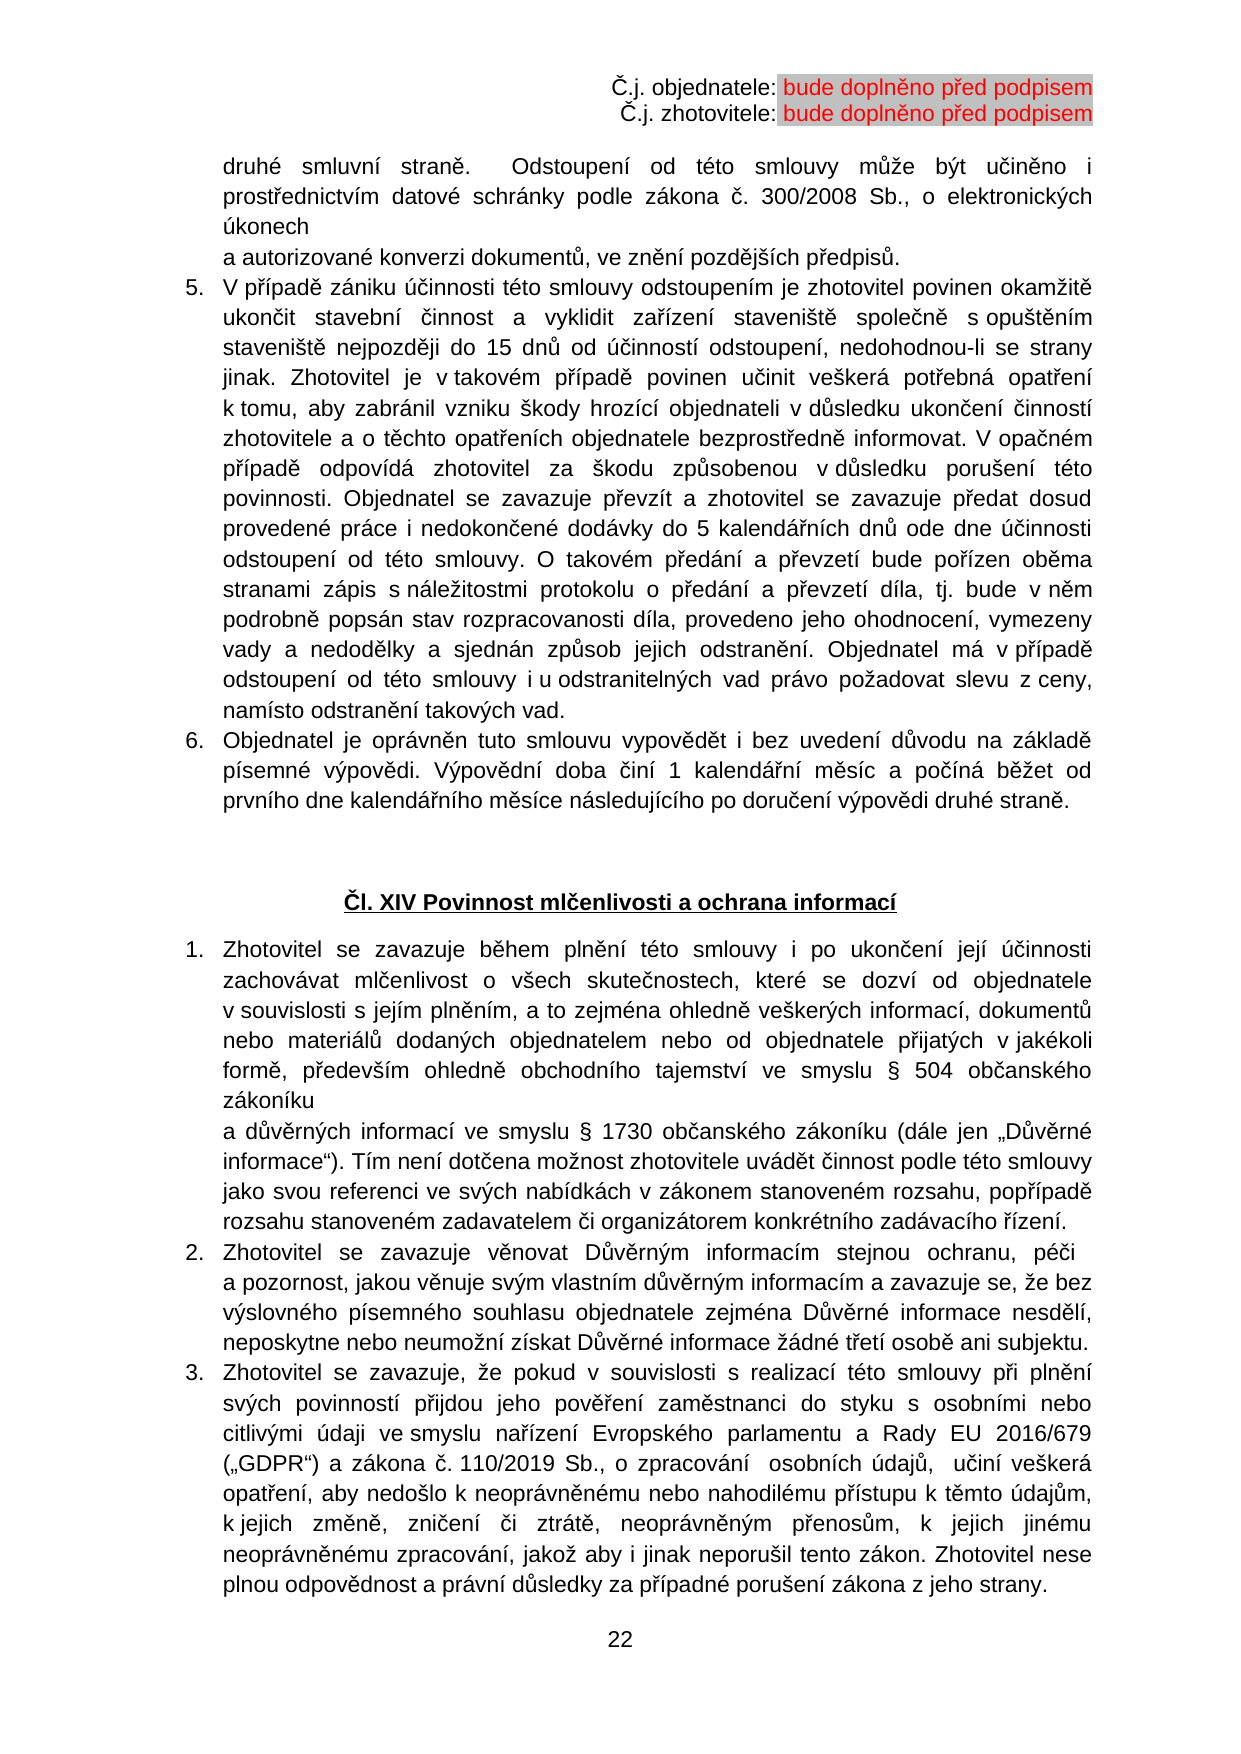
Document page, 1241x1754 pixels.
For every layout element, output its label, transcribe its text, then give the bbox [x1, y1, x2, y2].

list Zhotovitel se zavazuje během plnění této smlouvy i po ukončení její účinnosti zachovávat mlčenlivost o všech skutečnostech, které se dozví od objednatele v souvislosti s jejím plněním, a to zejména ohledně veškerých informací, dokumentů nebo materiálů dodaných objednatelem nebo od objednatele přijatých v jakékoli formě, především ohledně obchodního tajemství ve smyslu § 504 občanského zákoníku a důvěrných informací ve smyslu § 1730 občanského zákoníku (dále jen „Důvěrné informace“). Tím není dotčena možnost zhotovitele uvádět činnost podle této smlouvy jako svou referenci ve svých nabídkách v zákonem stanoveném rozsahu, popřípadě rozsahu stanoveném zadavatelem či organizátorem konkrétního zadávacího řízení. [185, 936, 1093, 1235]
text Čl. XIV Povinnost mlčenlivosti a ochrana informací [148, 889, 1093, 916]
list Zhotovitel se zavazuje věnovat Důvěrným informacím stejnou ochranu, péči a pozornost, jakou věnuje svým vlastním důvěrným informacím a zavazuje se, že bez výslovného písemného souhlasu objednatele zejména Důvěrné informace nesdělí, neposkytne nebo neumožní získat Důvěrné informace žádné třetí osobě ani subjektu. [185, 1238, 1093, 1356]
list V případě zániku účinnosti této smlouvy odstoupením je zhotovitel povinen okamžitě ukončit stavební činnost a vyklidit zařízení staveniště společně s opuštěním staveniště nejpozději do 15 dnů od účinností odstoupení, nedohodnou-li se strany jinak. Zhotovitel je v takovém případě povinen učinit veškerá potřebná opatření k tomu, aby zabránil vzniku škody hrozící objednateli v důsledku ukončení činností zhotovitele a o těchto opatřeních objednatele bezprostředně informovat. V opačném případě odpovídá zhotovitel za škodu způsobenou v důsledku porušení této povinnosti. Objednatel se zavazuje převzít a zhotovitel se zavazuje předat dosud provedené práce i nedokončené dodávky do 5 kalendářních dnů ode dne účinnosti odstoupení od této smlouvy. O takovém předání a převzetí bude pořízen oběma stranami zápis s náležitostmi protokolu o předání a převzetí díla, tj. bude v něm podrobně popsán stav rozpracovanosti díla, provedeno jeho ohodnocení, vymezeny vady a nedodělky a sjednán způsob jejich odstranění. Objednatel má v případě odstoupení od této smlouvy i u odstranitelných vad právo požadovat slevu z ceny, namísto odstranění takových vad. [185, 274, 1093, 723]
list Objednatel je oprávněn tuto smlouvu vypovědět i bez uvedení důvodu na základě písemné výpovědi. Výpovědní doba činí 1 kalendářní měsíc a počíná běžet od prvního dne kalendářního měsíce následujícího po doručení výpovědi druhé straně. [185, 727, 1093, 813]
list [185, 153, 1093, 270]
list Zhotovitel se zavazuje, že pokud v souvislosti s realizací této smlouvy při plnění svých povinností přijdou jeho pověření zaměstnanci do styku s osobními nebo citlivými údaji ve smyslu nařízení Evropského parlamentu a Rady EU 2016/679 („GDPR“) a zákona č. 110/2019 Sb., o zpracování osobních údajů, učiní veškerá opatření, aby nedošlo k neoprávněnému nebo nahodilému přístupu k těmto údajům, k jejich změně, zničení či ztrátě, neoprávněným přenosům, k jejich jinému neoprávněnému zpracování, jakož aby i jinak neporušil tento zákon. Zhotovitel nese plnou odpovědnost a právní důsledky za případné porušení zákona z jeho strany. [185, 1359, 1093, 1597]
